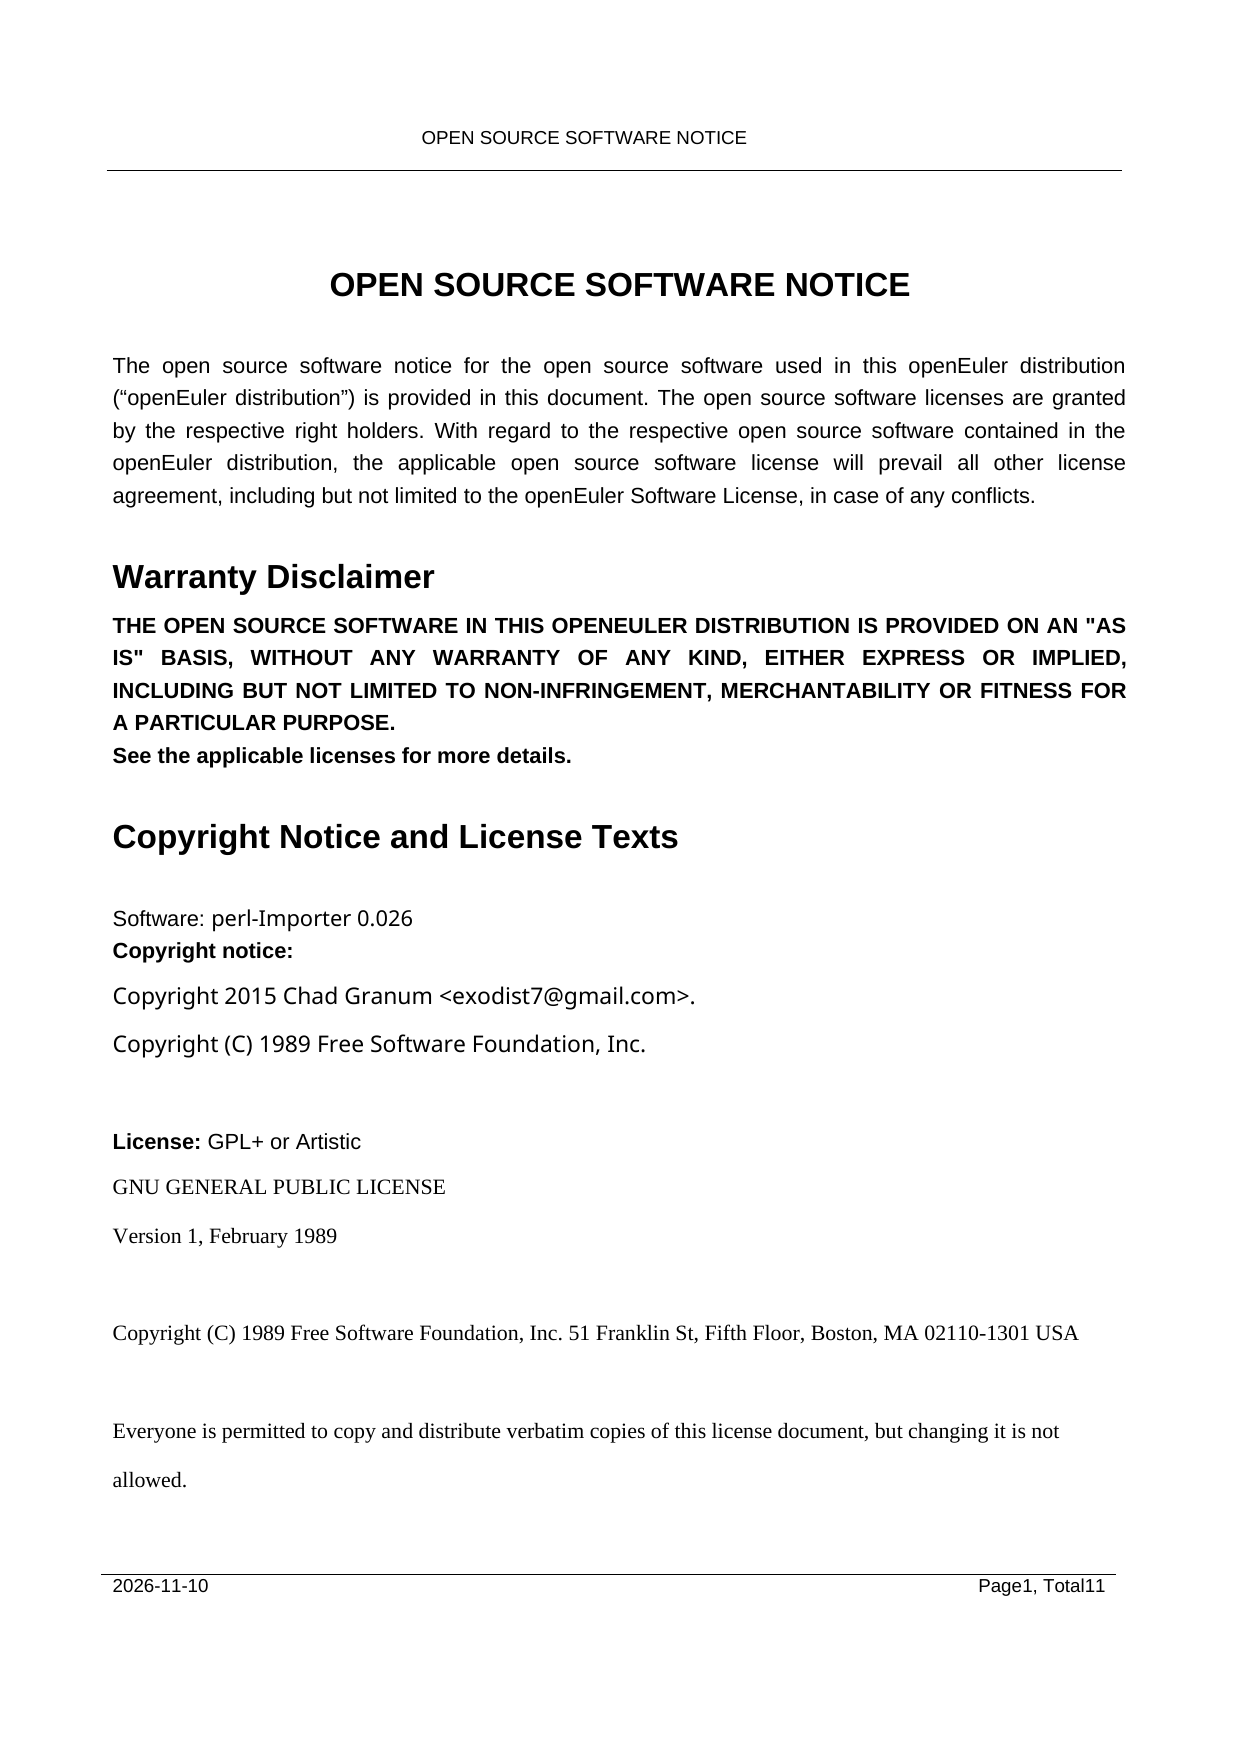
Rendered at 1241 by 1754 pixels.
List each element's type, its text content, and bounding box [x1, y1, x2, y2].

text OPEN SOURCE SOFTWARE NOTICE [112, 251, 1128, 316]
text Software: perl-Importer 0.026 [112, 901, 1128, 934]
text License: GPL+ or Artistic [112, 1125, 1128, 1158]
text Copyright Notice and License Texts [112, 804, 1128, 869]
text THE OPEN SOURCE SOFTWARE IN THIS OPENEULER DISTRIBUTION IS PROVIDED ON AN "AS IS" BASIS, WITHOUT ANY WARRANTY OF ANY KIND, EITHER EXPRESS OR IMPLIED, INCLUDING BUT NOT LIMITED TO NON-INFRINGEMENT, MERCHANTABILITY OR FITNESS FOR A PARTICULAR PURPOSE. See the applicable licenses for more details. [112, 609, 1128, 771]
text Copyright notice: [112, 934, 1128, 966]
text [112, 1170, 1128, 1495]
text Warranty Disclaimer [112, 544, 1128, 609]
text Copyright 2015 Chad Granum <exodist7@gmail.com>. Copyright (C) 1989 Free Software Foundation, Inc. [112, 979, 1128, 1109]
text The open source software notice for the open source software used in this openEuler distribution (“openEuler distribution”) is provided in this document. The open source software licenses are granted by the respective right holders. With regard to the respective open source software contained in the openEuler distribution, the applicable open source software license will prevail all other license agreement, including but not limited to the openEuler Software License, in case of any conflicts. [112, 349, 1128, 511]
